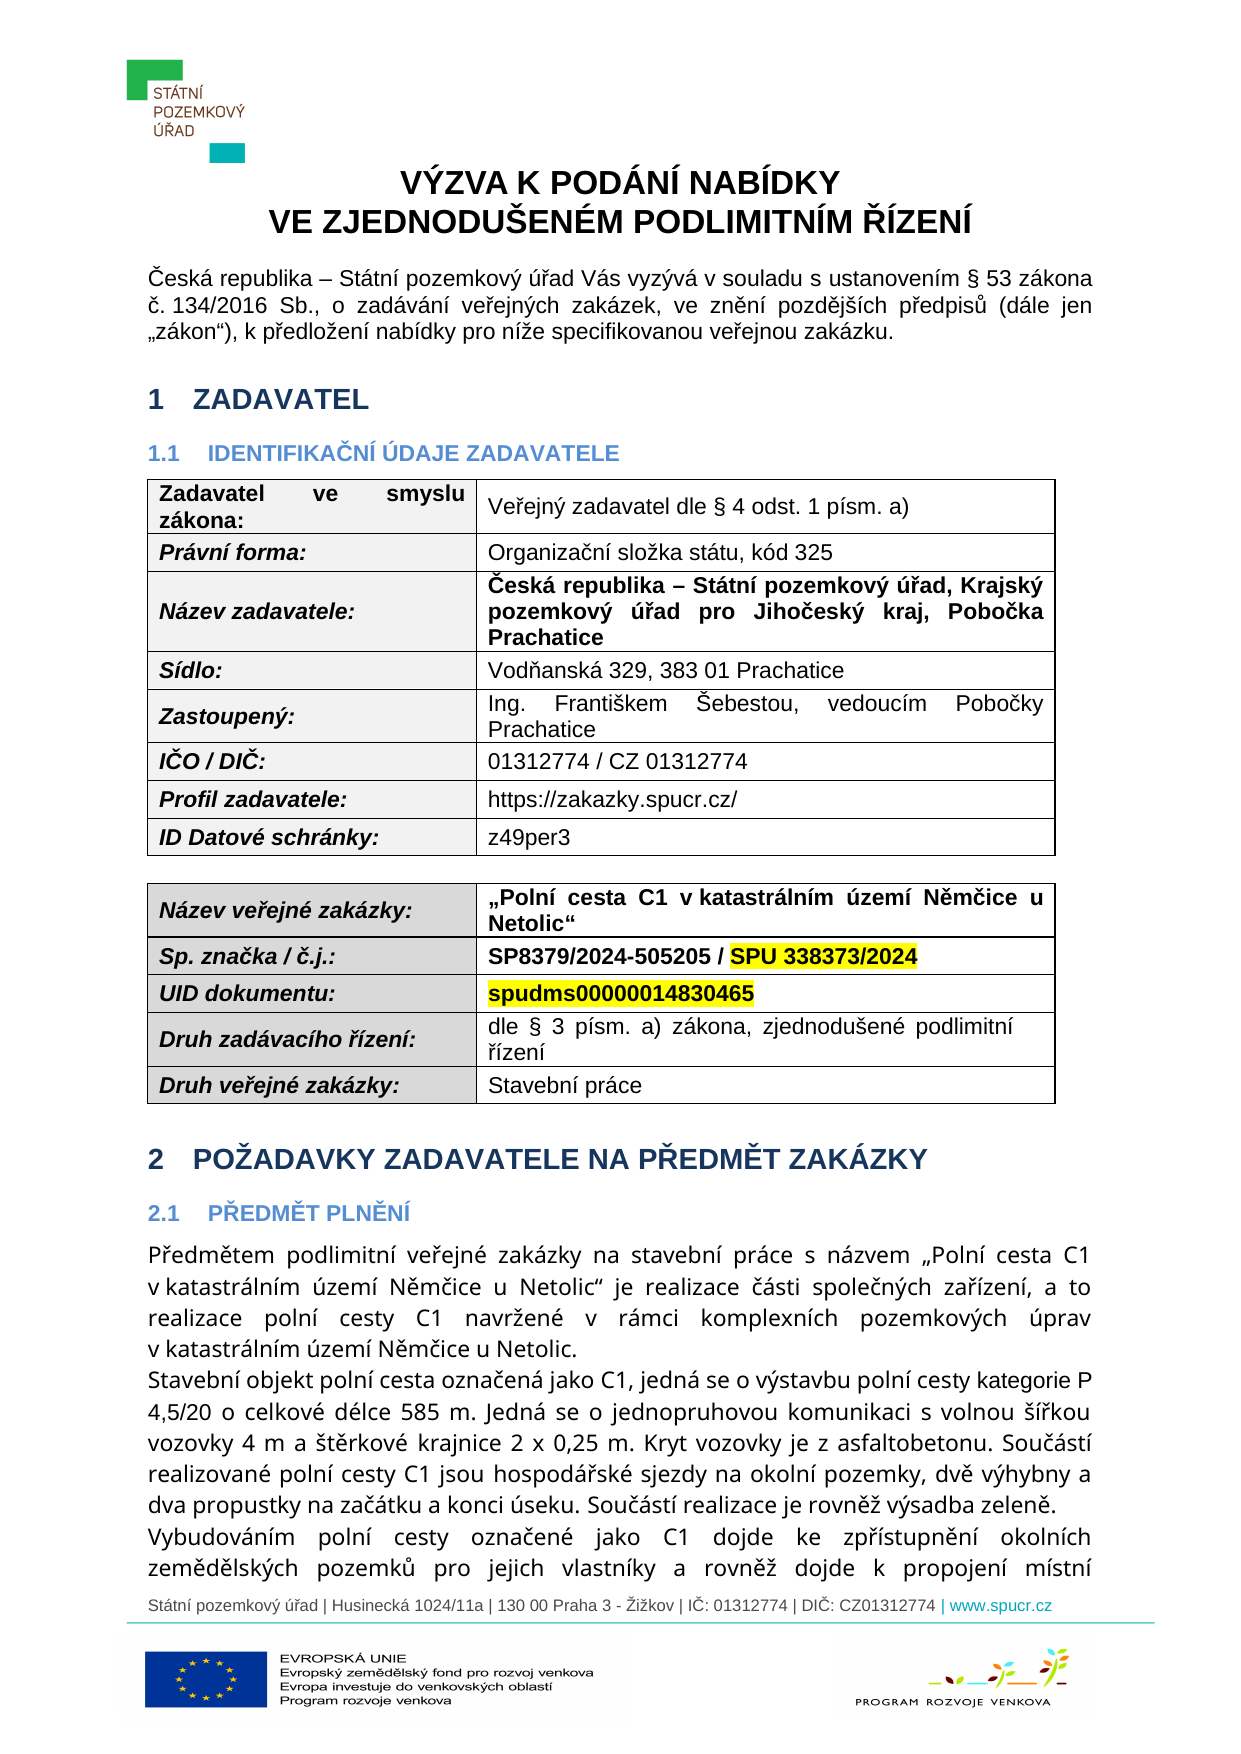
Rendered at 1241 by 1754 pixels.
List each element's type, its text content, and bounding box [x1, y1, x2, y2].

table_cell Druh zadávacího řízení: [148, 1013, 476, 1066]
table_cell Sp. značka / č.j.: [148, 938, 476, 974]
table_cell Zastoupený: [148, 690, 476, 742]
table_header Název veřejné zakázky: [148, 884, 476, 936]
table_cell dle § 3 písm. a) zákona, zjednodušené podlimitní řízení [477, 1013, 1054, 1066]
table_header „Polní cesta C1 v katastrálním území Němčice u Netolic“ [477, 884, 1054, 936]
title VÝZVA K PODÁNÍ NABÍDKY [148, 163, 1093, 202]
table_cell Druh veřejné zakázky: [148, 1067, 476, 1103]
text Předmětem podlimitní veřejné zakázky na stavební práce s názvem „Polní cesta C1 v katastrálním území Němčice u Netolic“ je realizace části společných zařízení, a to realizace polní cesty C1 navržené v rámci komplexních pozemkových úprav v katastrálním území Němčice u Netolic. [148, 1239, 1093, 1364]
table_cell Sídlo: [148, 652, 476, 688]
table_header Zadavatel ve smyslu zákona: [148, 480, 476, 533]
table_cell Stavební práce [477, 1067, 1054, 1103]
table_cell Název zadavatele: [148, 572, 476, 651]
table_cell Organizační složka státu, kód 325 [477, 534, 1054, 571]
table_header Veřejný zadavatel dle § 4 odst. 1 písm. a) [477, 480, 1054, 533]
table_cell UID dokumentu: [148, 975, 476, 1012]
table_cell z49per3 [477, 819, 1054, 855]
table_cell Česká republika – Státní pozemkový úřad, Krajský pozemkový úřad pro Jihočeský kraj, Pobočka Prachatice [477, 572, 1054, 651]
text Stavební objekt polní cesta označená jako C1, jedná se o výstavbu polní cesty kategorie P 4,5/20 o celkové délce 585 m. Jedná se o jednopruhovou komunikaci s volnou šířkou vozovky 4 m a štěrkové krajnice 2 x 0,25 m. Kryt vozovky je z asfaltobetonu. Součástí realizované polní cesty C1 jsou hospodářské sjezdy na okolní pozemky, dvě výhybny a dva propustky na začátku a konci úseku. Součástí realizace je rovněž výsadba zeleně. [148, 1364, 1093, 1521]
text Česká republika – Státní pozemkový úřad Vás vyzývá v souladu s ustanovením § 53 zákona č. 134/2016 Sb., o zadávání veřejných zakázek, ve znění pozdějších předpisů (dále jen „zákon“), k předložení nabídky pro níže specifikovanou veřejnou zakázku. [148, 265, 1093, 344]
table_cell ID Datové schránky: [148, 819, 476, 855]
table_cell IČO / DIČ: [148, 743, 476, 780]
table_cell Právní forma: [148, 534, 476, 571]
subtitle Předmět plnění [148, 1200, 1093, 1227]
subtitle Identifikační údaje zadavatele [148, 440, 1093, 467]
table_cell Ing. Františkem Šebestou, vedoucím Pobočky Prachatice [477, 690, 1054, 742]
table_cell Profil zadavatele: [148, 781, 476, 818]
table_cell SP8379/2024-505205 / SPU 338373/2024 [477, 938, 1054, 974]
subtitle POŽADAVKY ZADAVATELE NA PŘEDMĚT ZAKÁZKY [148, 1142, 1093, 1175]
table_cell spudms00000014830465 [477, 975, 1054, 1012]
table_cell Vodňanská 329, 383 01 Prachatice [477, 652, 1054, 688]
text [148, 1521, 1093, 1583]
picture [20, 0, 1241, 1726]
table_cell https://zakazky.spucr.cz/ [477, 781, 1054, 818]
table_cell 01312774 / CZ 01312774 [477, 743, 1054, 780]
subtitle ZADAVATEL [148, 382, 1093, 415]
title ve zjednodušeném podlimitním řízení [148, 202, 1093, 240]
